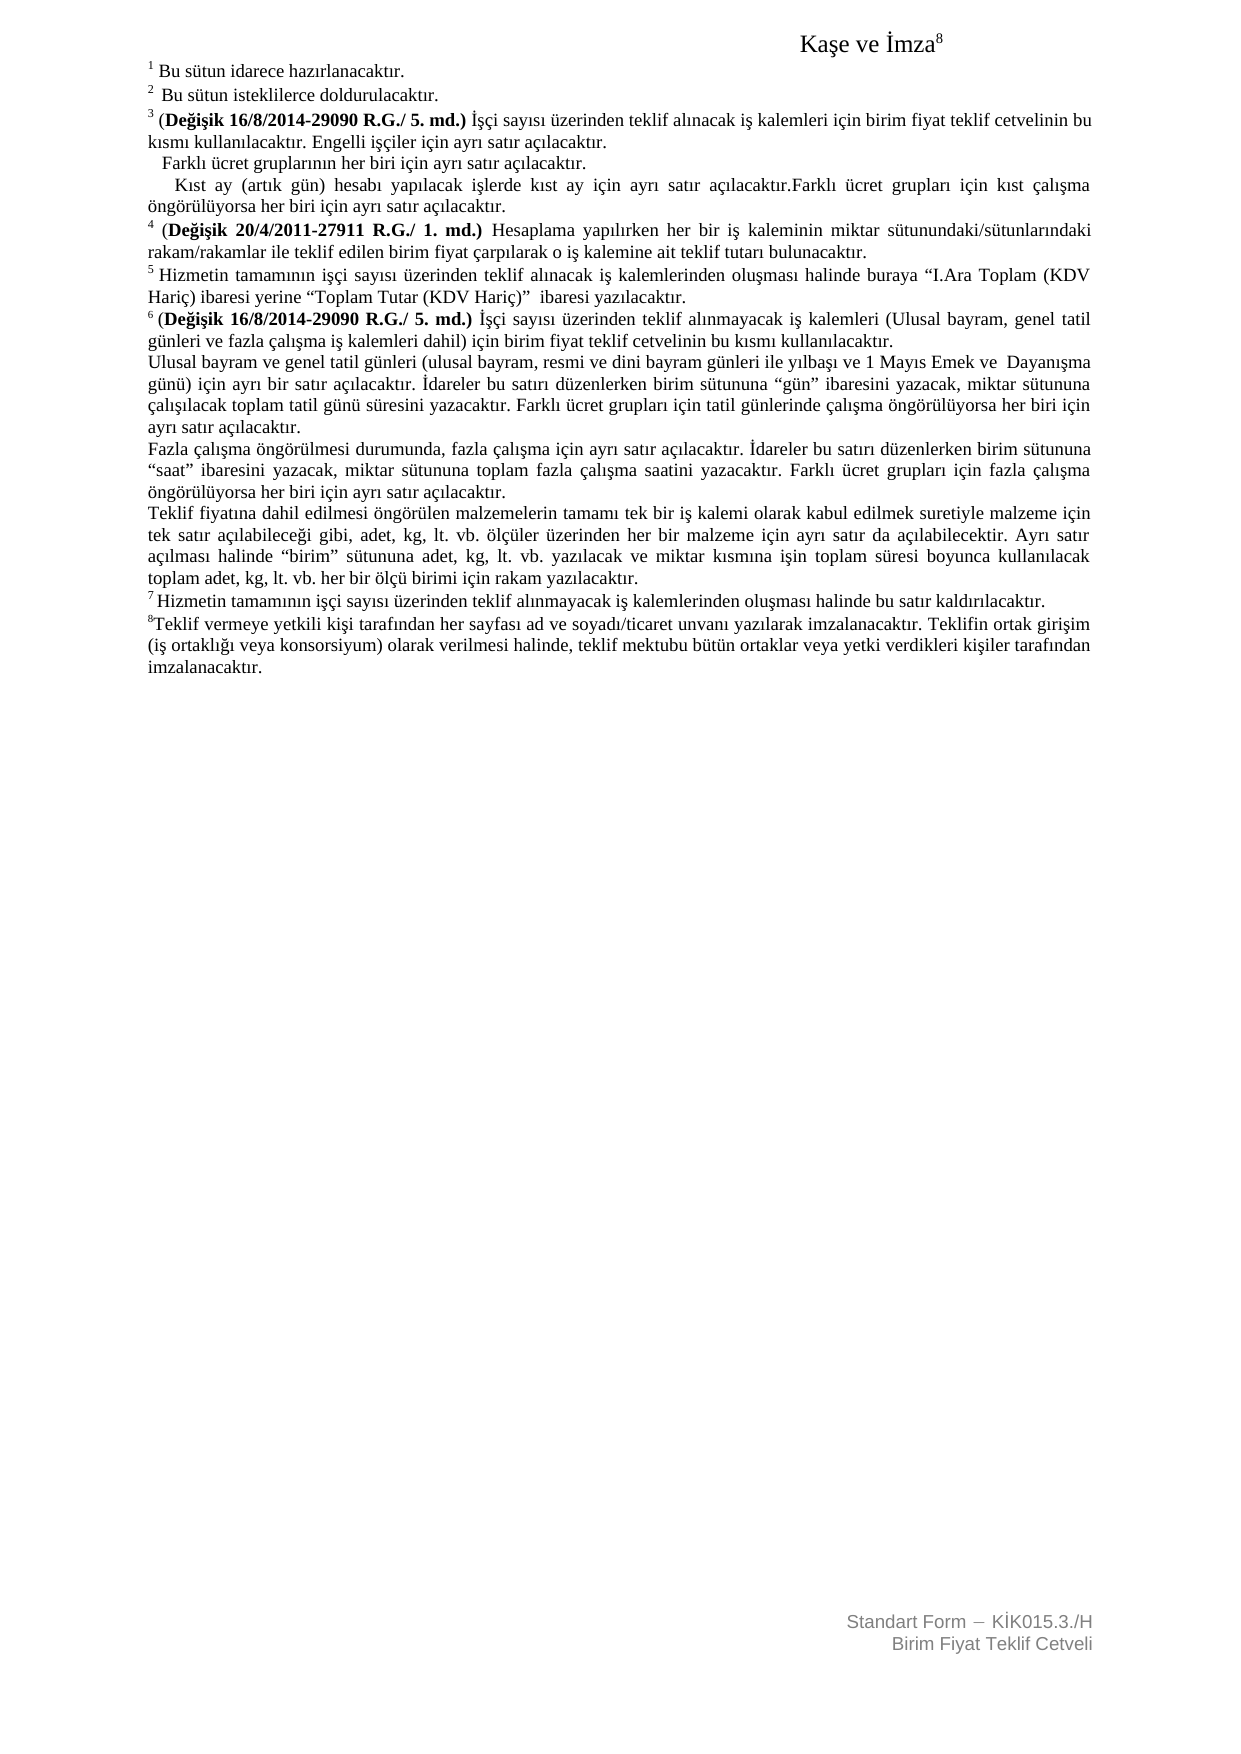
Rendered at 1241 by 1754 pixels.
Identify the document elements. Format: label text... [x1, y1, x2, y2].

text Farklı ücret gruplarının her biri için ayrı satır açılacaktır. [148, 152, 1093, 174]
text 6 (Değişik 16/8/2014-29090 R.G./ 5. md.) İşçi sayısı üzerinden teklif alınmayacak iş kalemleri (Ulusal bayram, genel tatil günleri ve fazla çalışma iş kalemleri dahil) için birim fiyat teklif cetvelinin bu kısmı kullanılacaktır. [148, 308, 1093, 351]
text Teklif fiyatına dahil edilmesi öngörülen malzemelerin tamamı tek bir iş kalemi olarak kabul edilmek suretiyle malzeme için tek satır açılabileceği gibi, adet, kg, lt. vb. ölçüler üzerinden her bir malzeme için ayrı satır da açılabilecektir. Ayrı satır açılması halinde “birim” sütununa adet, kg, lt. vb. yazılacak ve miktar kısmına işin toplam süresi boyunca kullanılacak toplam adet, kg, lt. vb. her bir ölçü birimi için rakam yazılacaktır. [148, 502, 1093, 588]
text Fazla çalışma öngörülmesi durumunda, fazla çalışma için ayrı satır açılacaktır. İdareler bu satırı düzenlerken birim sütununa “saat” ibaresini yazacak, miktar sütununa toplam fazla çalışma saatini yazacaktır. Farklı ücret grupları için fazla çalışma öngörülüyorsa her biri için ayrı satır açılacaktır. [148, 437, 1093, 502]
text 3 (Değişik 16/8/2014-29090 R.G./ 5. md.) İşçi sayısı üzerinden teklif alınacak iş kalemleri için birim fiyat teklif cetvelinin bu kısmı kullanılacaktır. Engelli işçiler için ayrı satır açılacaktır. [148, 106, 1093, 152]
text 1 Bu sütun idarece hazırlanacaktır. [148, 58, 1093, 82]
text Kıst ay (artık gün) hesabı yapılacak işlerde kıst ay için ayrı satır açılacaktır.Farklı ücret grupları için kıst çalışma öngörülüyorsa her biri için ayrı satır açılacaktır. [148, 174, 1093, 217]
text 7 Hizmetin tamamının işçi sayısı üzerinden teklif alınmayacak iş kalemlerinden oluşması halinde bu satır kaldırılacaktır. [148, 588, 1093, 612]
text 5 Hizmetin tamamının işçi sayısı üzerinden teklif alınacak iş kalemlerinden oluşması halinde buraya “I.Ara Toplam (KDV Hariç) ibaresi yerine “Toplam Tutar (KDV Hariç)” ibaresi yazılacaktır. [148, 262, 1093, 308]
text 8Teklif vermeye yetkili kişi tarafından her sayfası ad ve soyadı/ticaret unvanı yazılarak imzalanacaktır. Teklifin ortak girişim (iş ortaklığı veya konsorsiyum) olarak verilmesi halinde, teklif mektubu bütün ortaklar veya yetki verdikleri kişiler tarafından imzalanacaktır. [148, 612, 1093, 677]
text 4 (Değişik 20/4/2011-27911 R.G./ 1. md.) Hesaplama yapılırken her bir iş kaleminin miktar sütunundaki/sütunlarındaki rakam/rakamlar ile teklif edilen birim fiyat çarpılarak o iş kalemine ait teklif tutarı bulunacaktır. [148, 217, 1093, 262]
text Ulusal bayram ve genel tatil günleri (ulusal bayram, resmi ve dini bayram günleri ile yılbaşı ve 1 Mayıs Emek ve Dayanışma günü) için ayrı bir satır açılacaktır. İdareler bu satırı düzenlerken birim sütununa “gün” ibaresini yazacak, miktar sütununa çalışılacak toplam tatil günü süresini yazacaktır. Farklı ücret grupları için tatil günlerinde çalışma öngörülüyorsa her biri için ayrı satır açılacaktır. [148, 351, 1093, 437]
text 2 Bu sütun isteklilerce doldurulacaktır. [148, 82, 1093, 106]
text Kaşe ve İmza8 [650, 29, 1093, 58]
